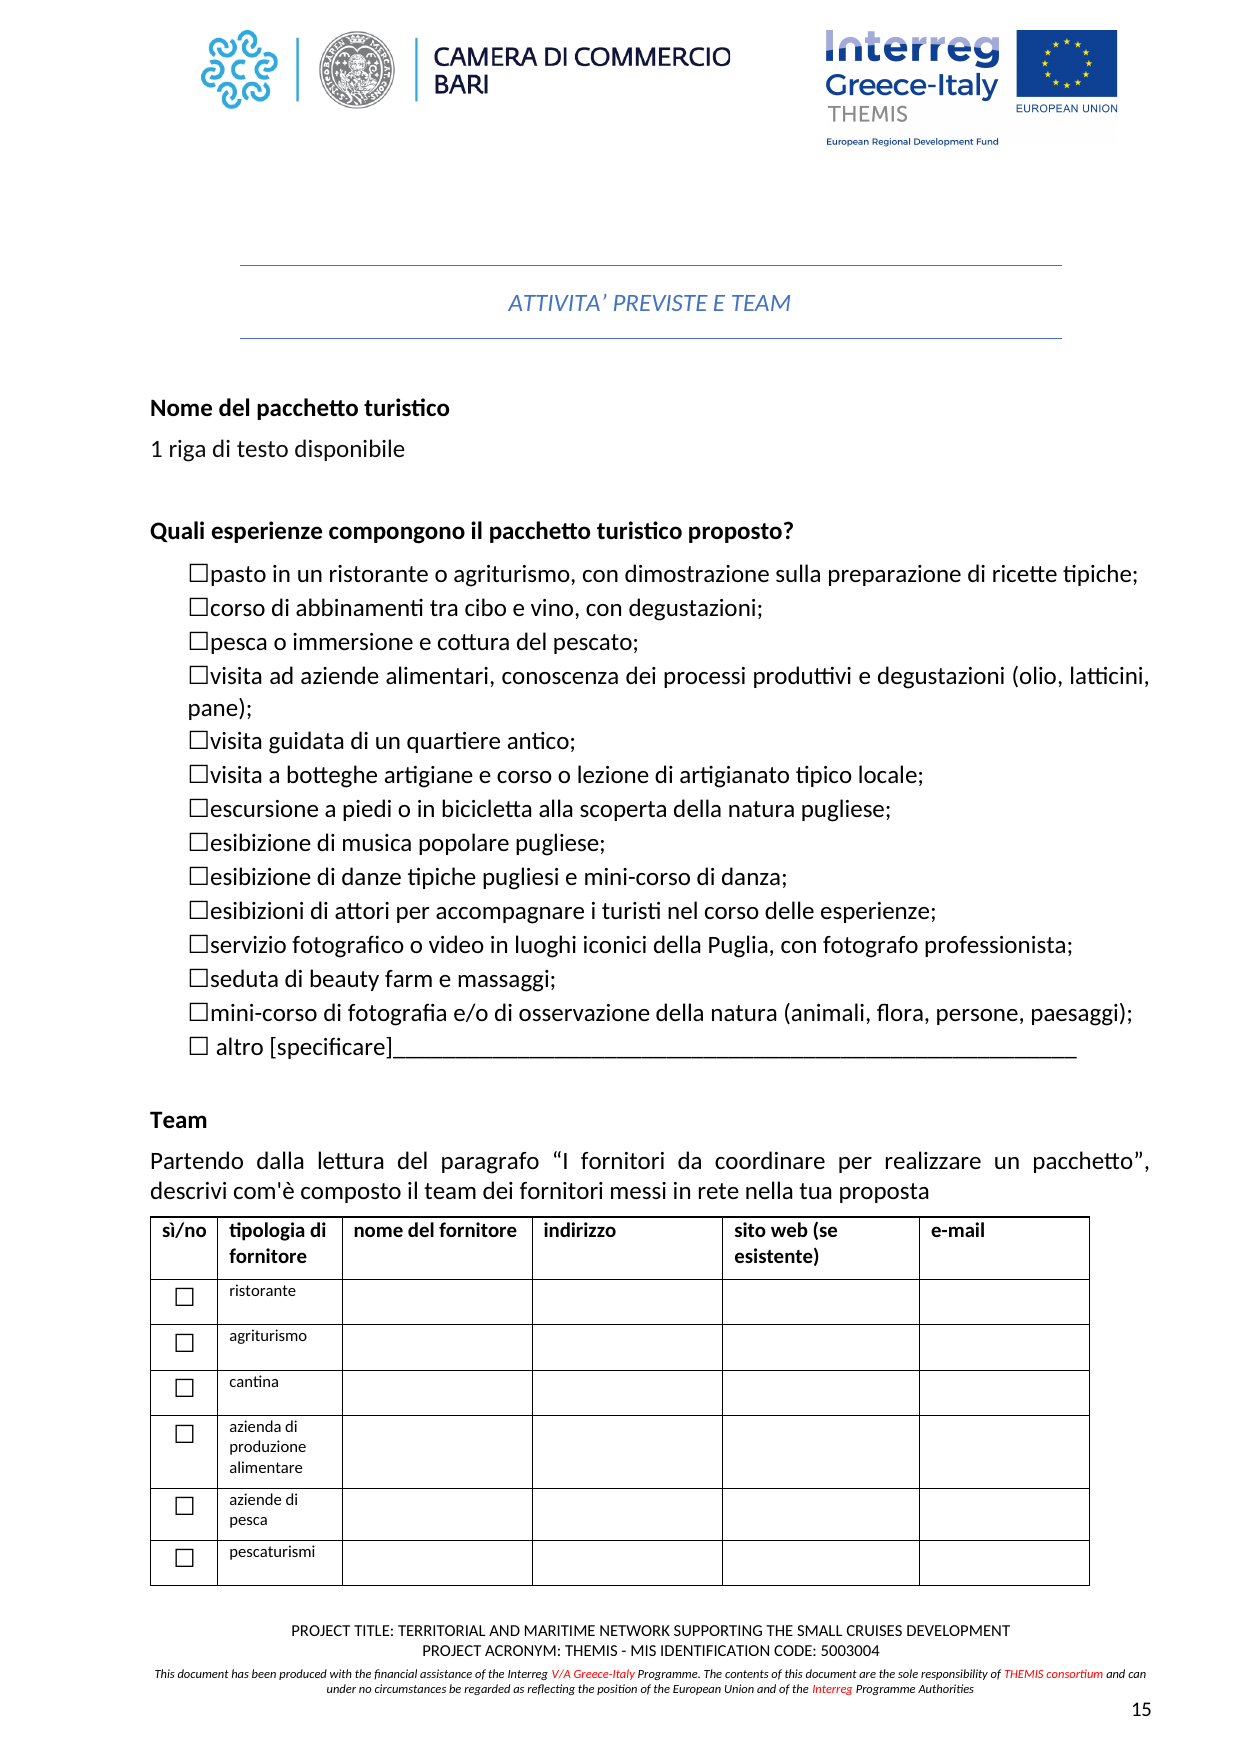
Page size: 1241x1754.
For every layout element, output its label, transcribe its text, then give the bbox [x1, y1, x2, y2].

table_cell [343, 1325, 532, 1370]
text escursione a piedi o in bicicletta alla scoperta della natura pugliese; [187, 791, 1152, 825]
table_cell [723, 1489, 919, 1540]
text esibizioni di attori per accompagnare i turisti nel corso delle esperienze; [187, 893, 1152, 927]
table_cell [343, 1489, 532, 1540]
table_cell [151, 1325, 217, 1370]
text servizio fotografico o video in luoghi iconici della Puglia, con fotografo professionista; [187, 927, 1152, 961]
table_cell [723, 1371, 919, 1415]
table_cell [533, 1280, 722, 1324]
table_cell cantina [218, 1371, 342, 1415]
text visita guidata di un quartiere antico; [187, 722, 1152, 757]
table_cell [723, 1416, 919, 1488]
text Nome del pacchetto turistico [150, 392, 1152, 422]
table_header tipologia di fornitore [218, 1218, 342, 1279]
text corso di abbinamenti tra cibo e vino, con degustazioni; [187, 590, 1152, 624]
table_cell [920, 1325, 1089, 1370]
table_cell [533, 1371, 722, 1415]
table_cell [920, 1541, 1089, 1585]
table_header nome del fornitore [343, 1218, 532, 1279]
table_cell aziende di pesca [218, 1489, 342, 1540]
table_cell [151, 1541, 217, 1585]
text esibizione di musica popolare pugliese; [187, 825, 1152, 859]
table_cell [723, 1325, 919, 1370]
text seduta di beauty farm e massaggi; [187, 961, 1152, 995]
table_cell [533, 1325, 722, 1370]
text Team [150, 1104, 1152, 1134]
table_cell pescaturismi [218, 1541, 342, 1585]
picture [201, 30, 731, 109]
table_cell [920, 1416, 1089, 1488]
table_cell [723, 1541, 919, 1585]
table_cell [151, 1489, 217, 1540]
table_cell [151, 1371, 217, 1415]
table_cell [533, 1416, 722, 1488]
table_cell [343, 1280, 532, 1324]
table_cell [920, 1280, 1089, 1324]
table_cell [920, 1489, 1089, 1540]
text mini-corso di fotografia e/o di osservazione della natura (animali, flora, persone, paesaggi); [187, 995, 1152, 1029]
table_cell [151, 1280, 217, 1324]
table_cell azienda di produzione alimentare [218, 1416, 342, 1488]
table_header sito web (se esistente) [723, 1218, 919, 1279]
text pesca o immersione e cottura del pescato; [187, 624, 1152, 658]
text esibizione di danze tipiche pugliesi e mini-corso di danza; [187, 859, 1152, 893]
picture [826, 30, 1118, 147]
table_header indirizzo [533, 1218, 722, 1279]
text visita a botteghe artigiane e corso o lezione di artigianato tipico locale; [187, 757, 1152, 791]
table_cell ristorante [218, 1280, 342, 1324]
text Quali esperienze compongono il pacchetto turistico proposto? [150, 515, 1152, 545]
text altro [specificare]_______________________________________________________ [187, 1029, 1152, 1063]
table_cell [343, 1371, 532, 1415]
text visita ad aziende alimentari, conoscenza dei processi produttivi e degustazioni (olio, latticini, pane); [187, 658, 1152, 722]
table_header e-mail [920, 1218, 1089, 1279]
table_header sì/no [151, 1218, 217, 1279]
table_cell [533, 1489, 722, 1540]
text Partendo dalla lettura del paragrafo “I fornitori da coordinare per realizzare un pacchetto”, descrivi com'è composto il team dei fornitori messi in rete nella tua proposta [150, 1145, 1152, 1206]
table_cell agriturismo [218, 1325, 342, 1370]
table_cell [920, 1371, 1089, 1415]
text 1 riga di testo disponibile [150, 433, 1152, 463]
table_cell [343, 1416, 532, 1488]
table_cell [343, 1541, 532, 1585]
table_cell [151, 1416, 217, 1488]
text pasto in un ristorante o agriturismo, con dimostrazione sulla preparazione di ricette tipiche; [187, 556, 1152, 590]
table_cell [533, 1541, 722, 1585]
table_cell [723, 1280, 919, 1324]
text ATTIVITA’ PREVISTE E TEAM [240, 266, 1062, 338]
